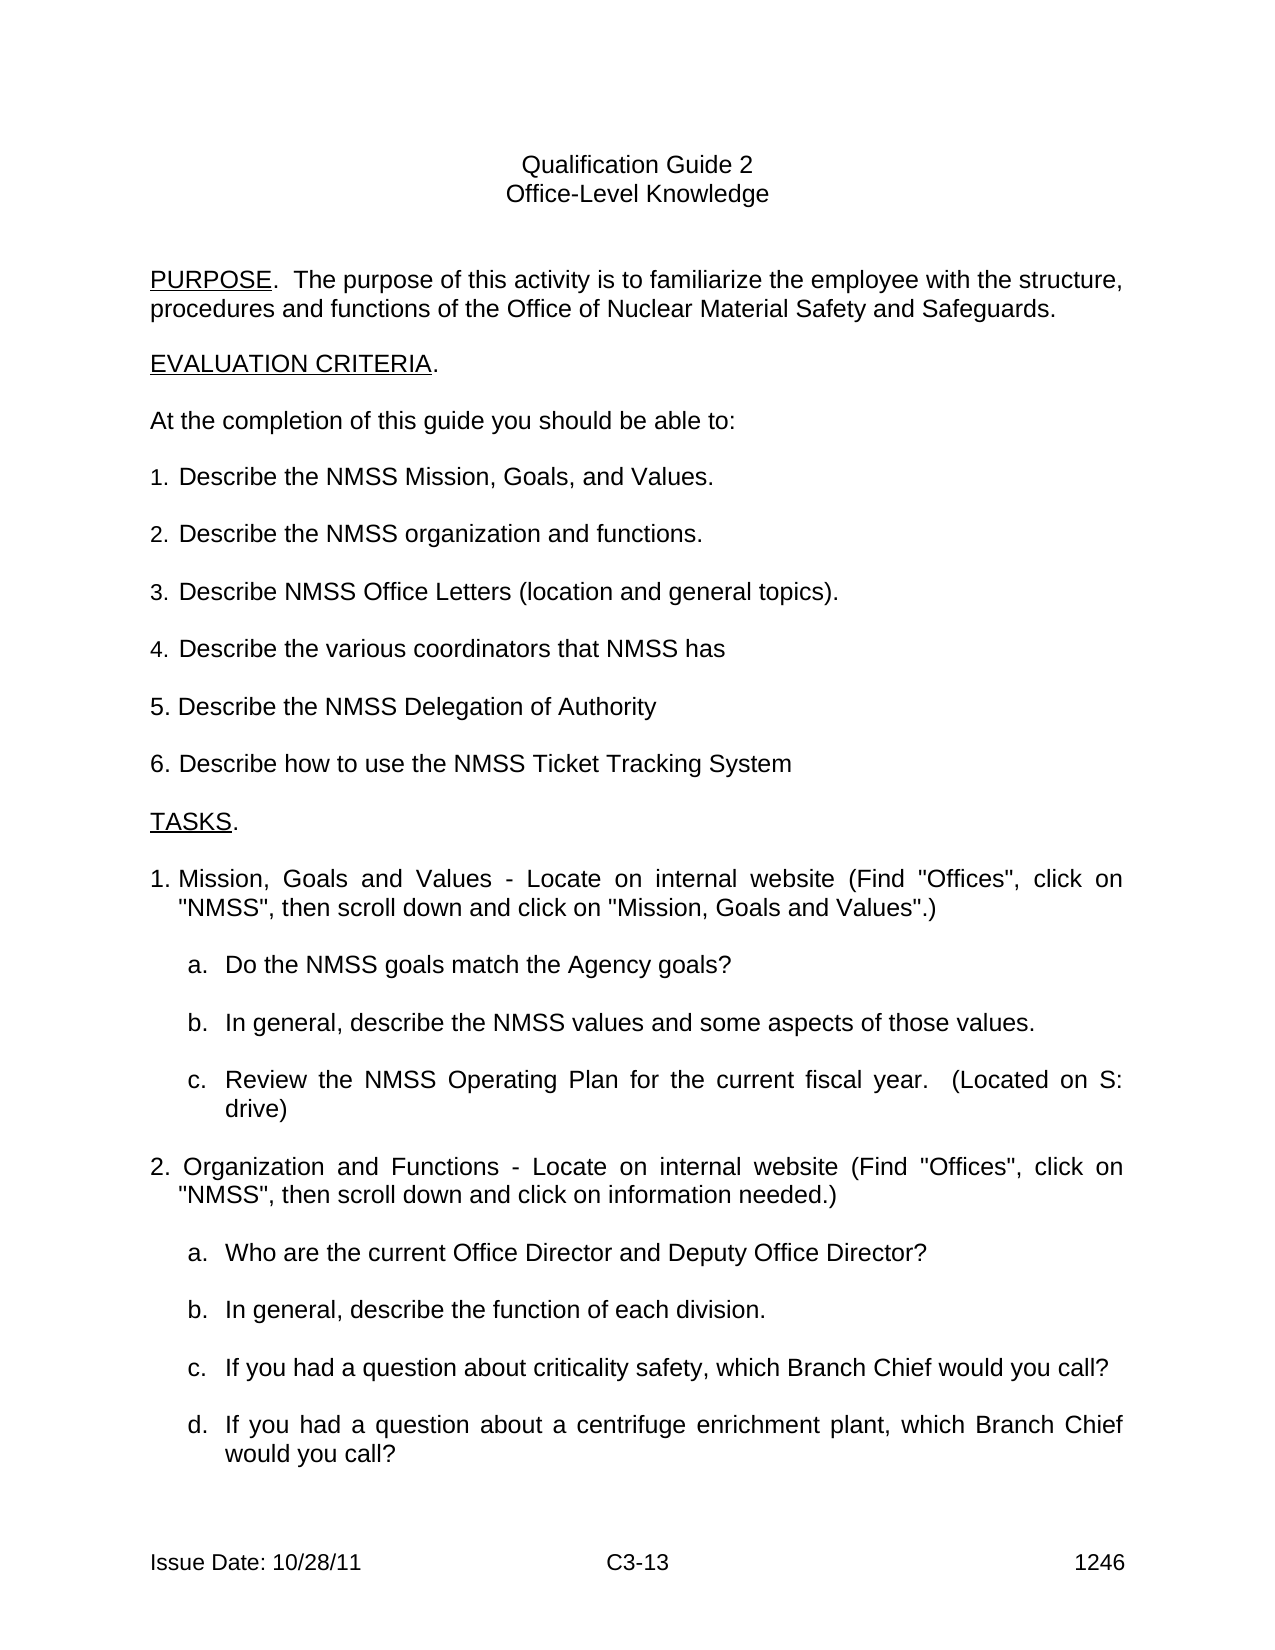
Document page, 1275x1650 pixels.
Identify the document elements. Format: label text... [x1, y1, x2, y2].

list In general, describe the NMSS values and some aspects of those values. [187, 1008, 1125, 1036]
list Describe NMSS Office Letters (location and general topics). [150, 576, 1125, 605]
text At the completion of this guide you should be able to: [150, 406, 1125, 435]
list Who are the current Office Director and Deputy Office Director? [187, 1238, 1125, 1266]
text 2. Organization and Functions - Locate on internal website (Find "Offices", click on "NMSS", then scroll down and click on information needed.) [150, 1151, 1125, 1209]
list Review the NMSS Operating Plan for the current fiscal year. (Located on S: drive) [187, 1065, 1125, 1123]
list Describe the NMSS Mission, Goals, and Values. [150, 461, 1125, 490]
list In general, describe the function of each division. [187, 1295, 1125, 1324]
text 5. Describe the NMSS Delegation of Authority [150, 691, 1125, 720]
text Qualification Guide 2 [150, 150, 1125, 179]
list Describe the various coordinators that NMSS has [150, 634, 1125, 663]
list If you had a question about criticality safety, which Branch Chief would you call? [187, 1353, 1125, 1381]
text TASKS. [150, 806, 1125, 835]
list Do the NMSS goals match the Agency goals? [187, 950, 1125, 979]
text 1. Mission, Goals and Values - Locate on internal website (Find "Offices", click on "NMSS", then scroll down and click on "Mission, Goals and Values".) [150, 864, 1125, 921]
list If you had a question about a centrifuge enrichment plant, which Branch Chief would you call? [187, 1410, 1125, 1468]
text EVALUATION CRITERIA. [150, 349, 1125, 378]
text Office-Level Knowledge [150, 179, 1125, 207]
text PURPOSE. The purpose of this activity is to familiarize the employee with the structure, procedures and functions of the Office of Nuclear Material Safety and Safeguards. [150, 265, 1125, 322]
list Describe the NMSS organization and functions. [150, 519, 1125, 548]
text 6. Describe how to use the NMSS Ticket Tracking System [150, 749, 1125, 778]
